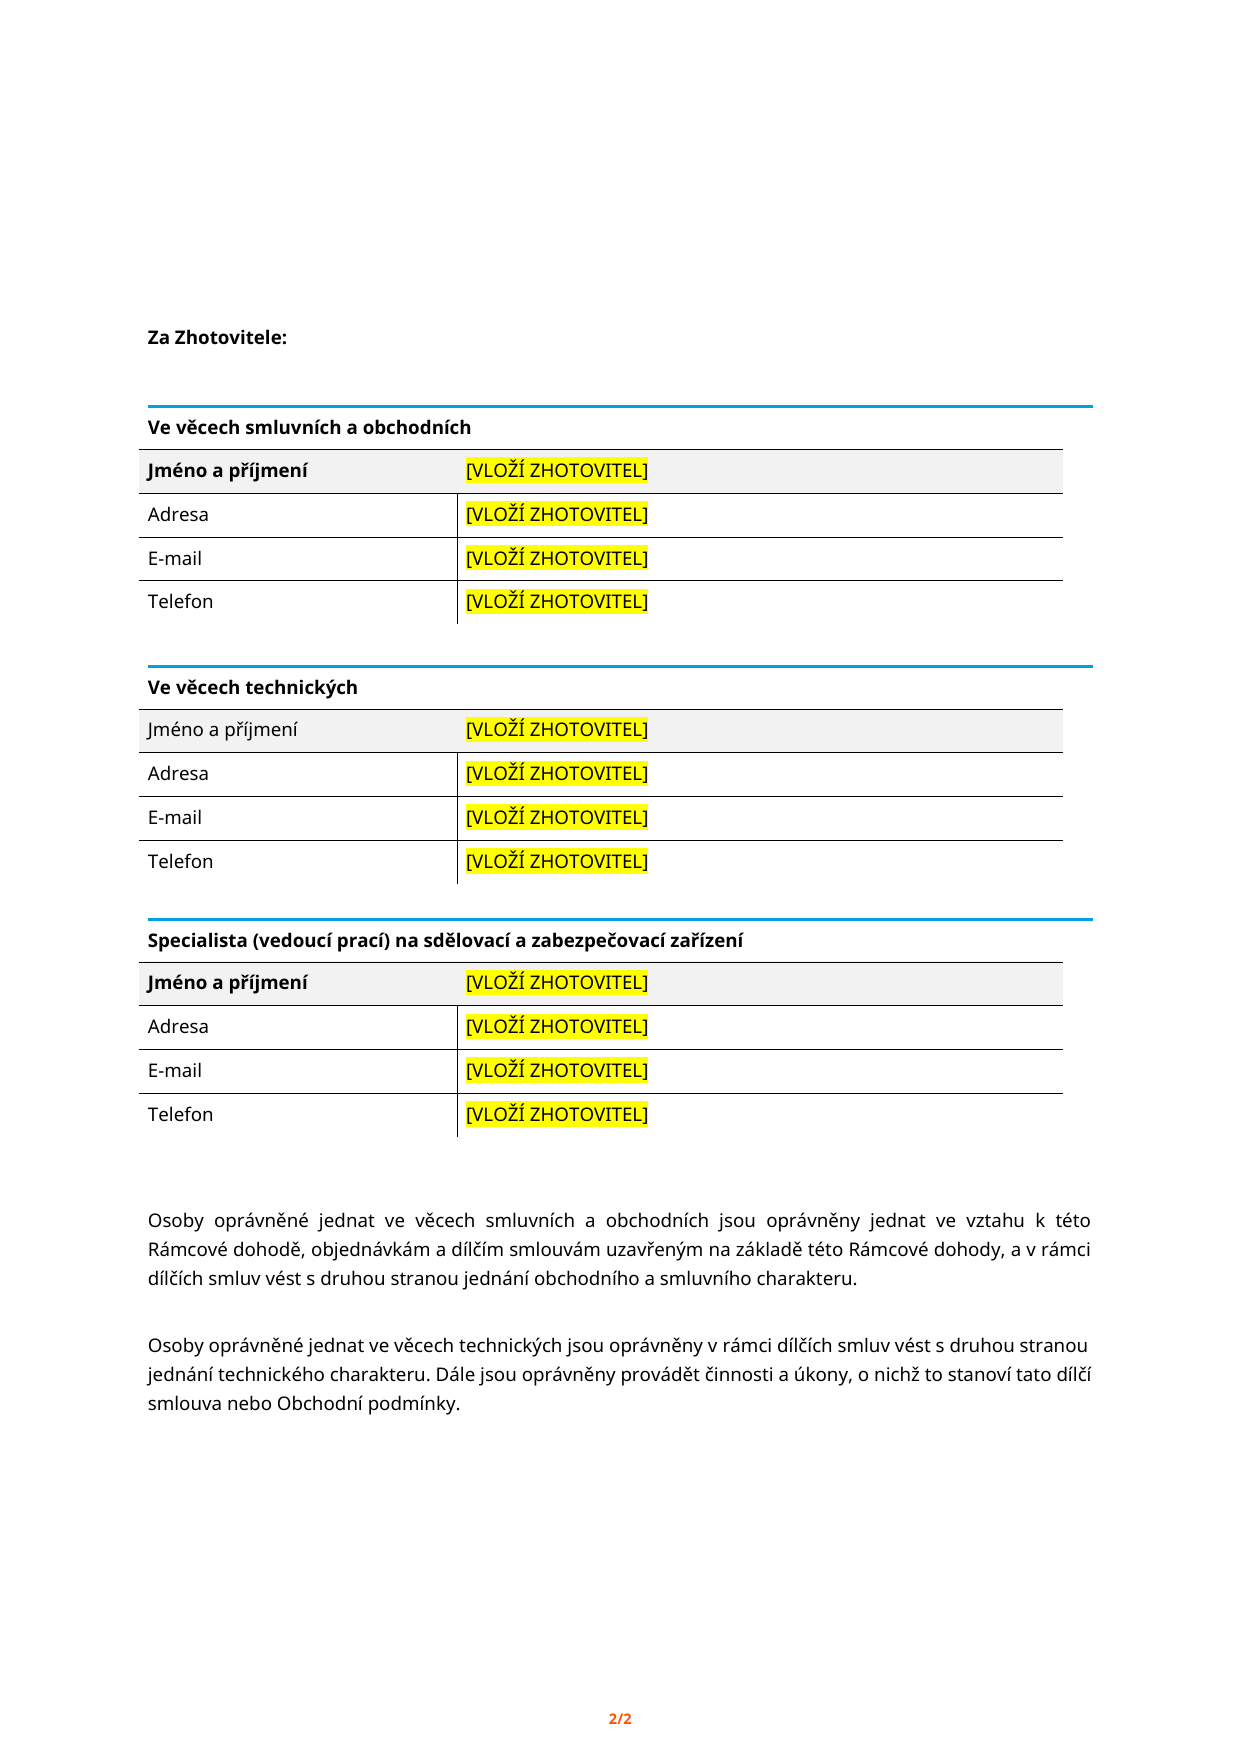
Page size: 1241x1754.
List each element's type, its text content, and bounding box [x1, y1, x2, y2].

table_cell [VLOŽÍ ZHOTOVITEL] [458, 538, 1063, 580]
table_header Jméno a příjmení [139, 710, 458, 752]
table_cell [VLOŽÍ ZHOTOVITEL] [458, 1094, 1063, 1137]
table_cell Adresa [139, 753, 457, 796]
table_cell Adresa [139, 494, 457, 537]
table_cell Telefon [139, 841, 457, 884]
table_header [VLOŽÍ ZHOTOVITEL] [458, 450, 1063, 493]
table_cell Adresa [139, 1006, 457, 1049]
table_header Jméno a příjmení [139, 450, 458, 493]
table_header [VLOŽÍ ZHOTOVITEL] [458, 710, 1063, 752]
table_cell E-mail [139, 1050, 457, 1093]
table_cell [VLOŽÍ ZHOTOVITEL] [458, 797, 1063, 840]
table_cell [VLOŽÍ ZHOTOVITEL] [458, 841, 1063, 884]
table_header [VLOŽÍ ZHOTOVITEL] [458, 963, 1063, 1005]
text Za Zhotovitele: [148, 324, 1093, 350]
table_cell [VLOŽÍ ZHOTOVITEL] [458, 1050, 1063, 1093]
table_cell [VLOŽÍ ZHOTOVITEL] [458, 494, 1063, 537]
table_cell E-mail [139, 797, 457, 840]
table_cell E-mail [139, 538, 457, 580]
table_cell Telefon [139, 581, 457, 624]
text Osoby oprávněné jednat ve věcech technických jsou oprávněny v rámci dílčích smluv vést s druhou stranou jednání technického charakteru. Dále jsou oprávněny provádět činnosti a úkony, o nichž to stanoví tato dílčí smlouva nebo Obchodní podmínky. [148, 1332, 1093, 1416]
text Ve věcech technických [148, 668, 1093, 700]
table_header Jméno a příjmení [139, 963, 458, 1005]
table_cell [VLOŽÍ ZHOTOVITEL] [458, 581, 1063, 624]
text Ve věcech smluvních a obchodních [148, 408, 1093, 440]
text Osoby oprávněné jednat ve věcech smluvních a obchodních jsou oprávněny jednat ve vztahu k této Rámcové dohodě, objednávkám a dílčím smlouvám uzavřeným na základě této Rámcové dohody, a v rámci dílčích smluv vést s druhou stranou jednání obchodního a smluvního charakteru. [148, 1207, 1093, 1291]
table_cell Telefon [139, 1094, 457, 1137]
table_cell [VLOŽÍ ZHOTOVITEL] [458, 1006, 1063, 1049]
table_cell [VLOŽÍ ZHOTOVITEL] [458, 753, 1063, 796]
text Specialista (vedoucí prací) na sdělovací a zabezpečovací zařízení [148, 921, 1093, 953]
